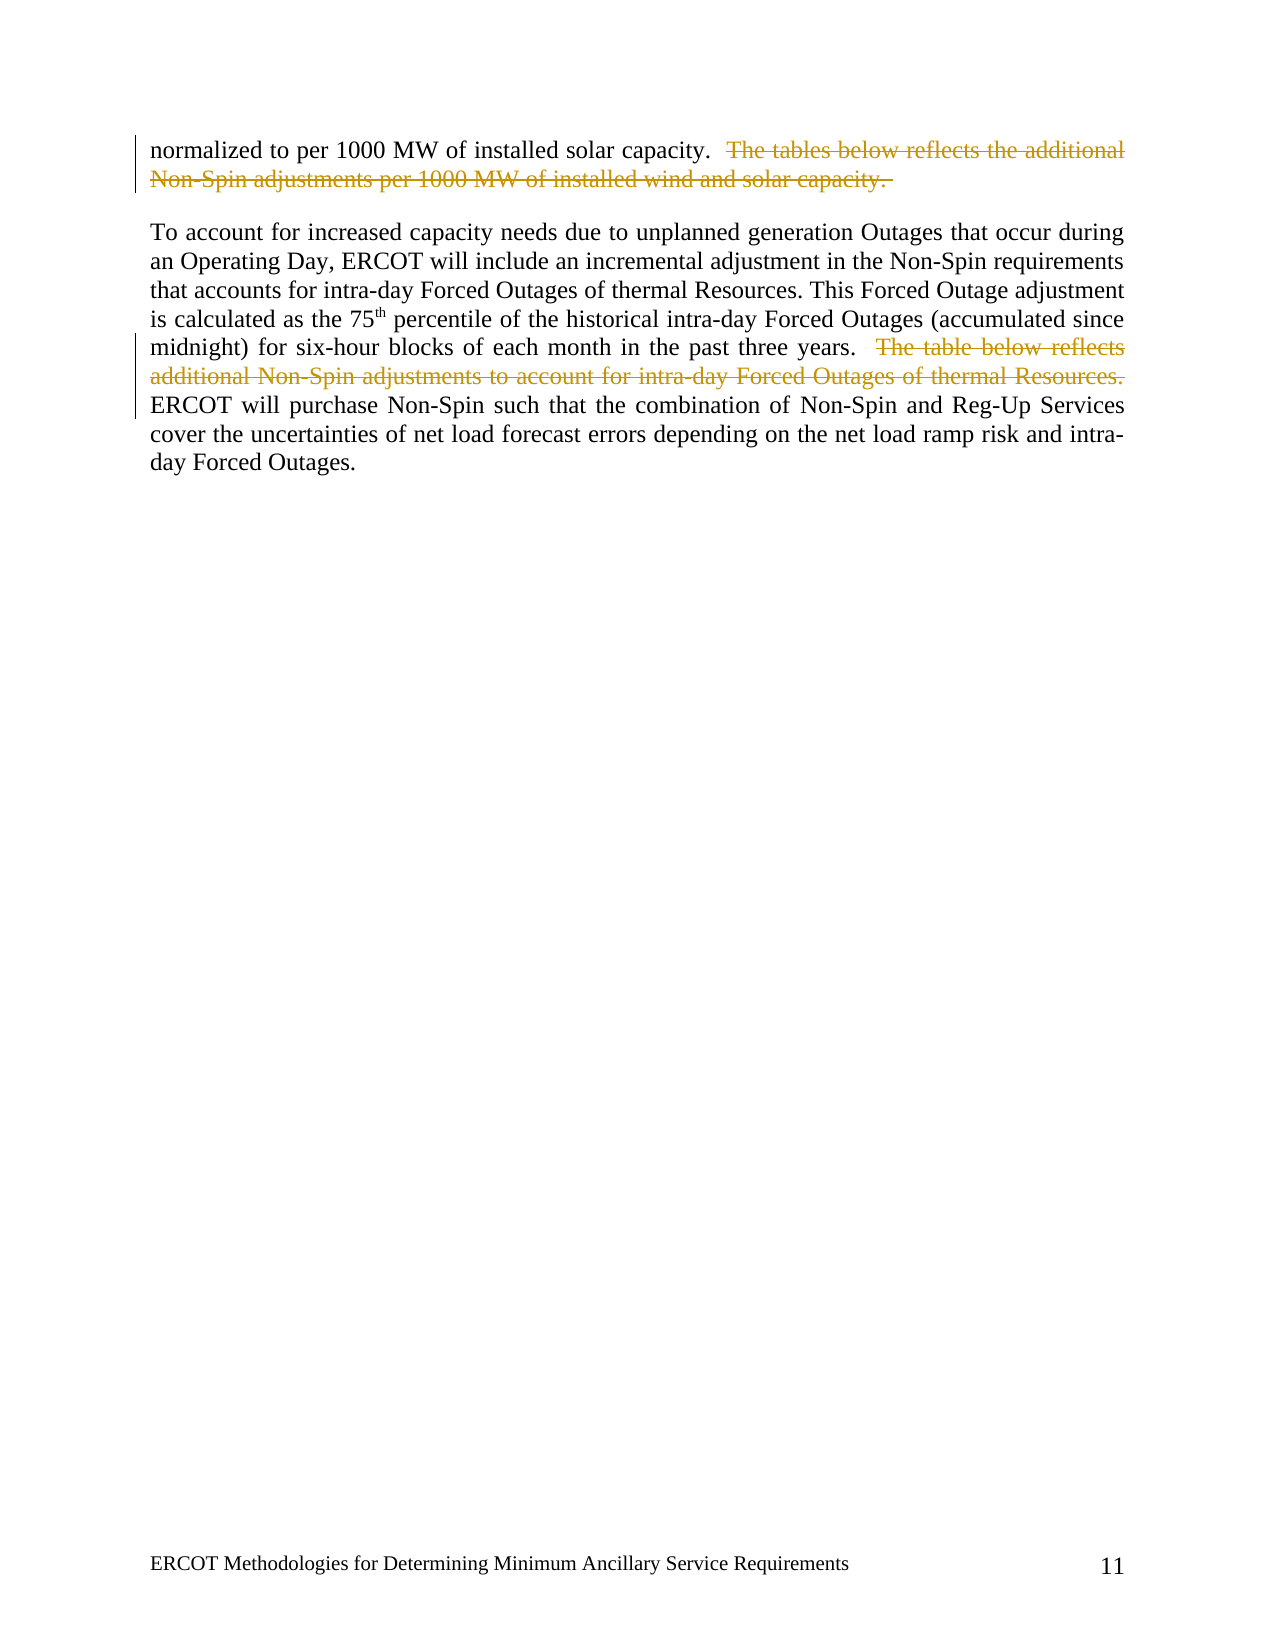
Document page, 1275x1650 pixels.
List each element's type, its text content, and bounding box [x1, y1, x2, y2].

text To account for increased capacity needs due to unplanned generation Outages that occur during an Operating Day, ERCOT will include an incremental adjustment in the Non-Spin requirements that accounts for intra-day Forced Outages of thermal Resources. This Forced Outage adjustment is calculated as the 75th percentile of the historical intra-day Forced Outages (accumulated since midnight) for six-hour blocks of each month in the past three years. ERCOT will purchase Non-Spin such that the combination of Non-Spin and Reg-Up Services cover the uncertainties of net load forecast errors depending on the net load ramp risk and intra-day Forced Outages. [150, 217, 1125, 377]
text To account for increased capacity needs due to unplanned generation Outages that occur during an Operating Day, ERCOT will include an incremental adjustment in the Non-Spin requirements that accounts for intra-day Forced Outages of thermal Resources. This Forced Outage adjustment is calculated as the 75th percentile of the historical intra-day Forced Outages (accumulated since midnight) for six-hour blocks of each month in the past three years. ERCOT will purchase Non-Spin such that the combination of Non-Spin and Reg-Up Services cover the uncertainties of net load forecast errors depending on the net load ramp risk and intra-day Forced Outages. [150, 378, 1125, 476]
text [150, 135, 1125, 192]
